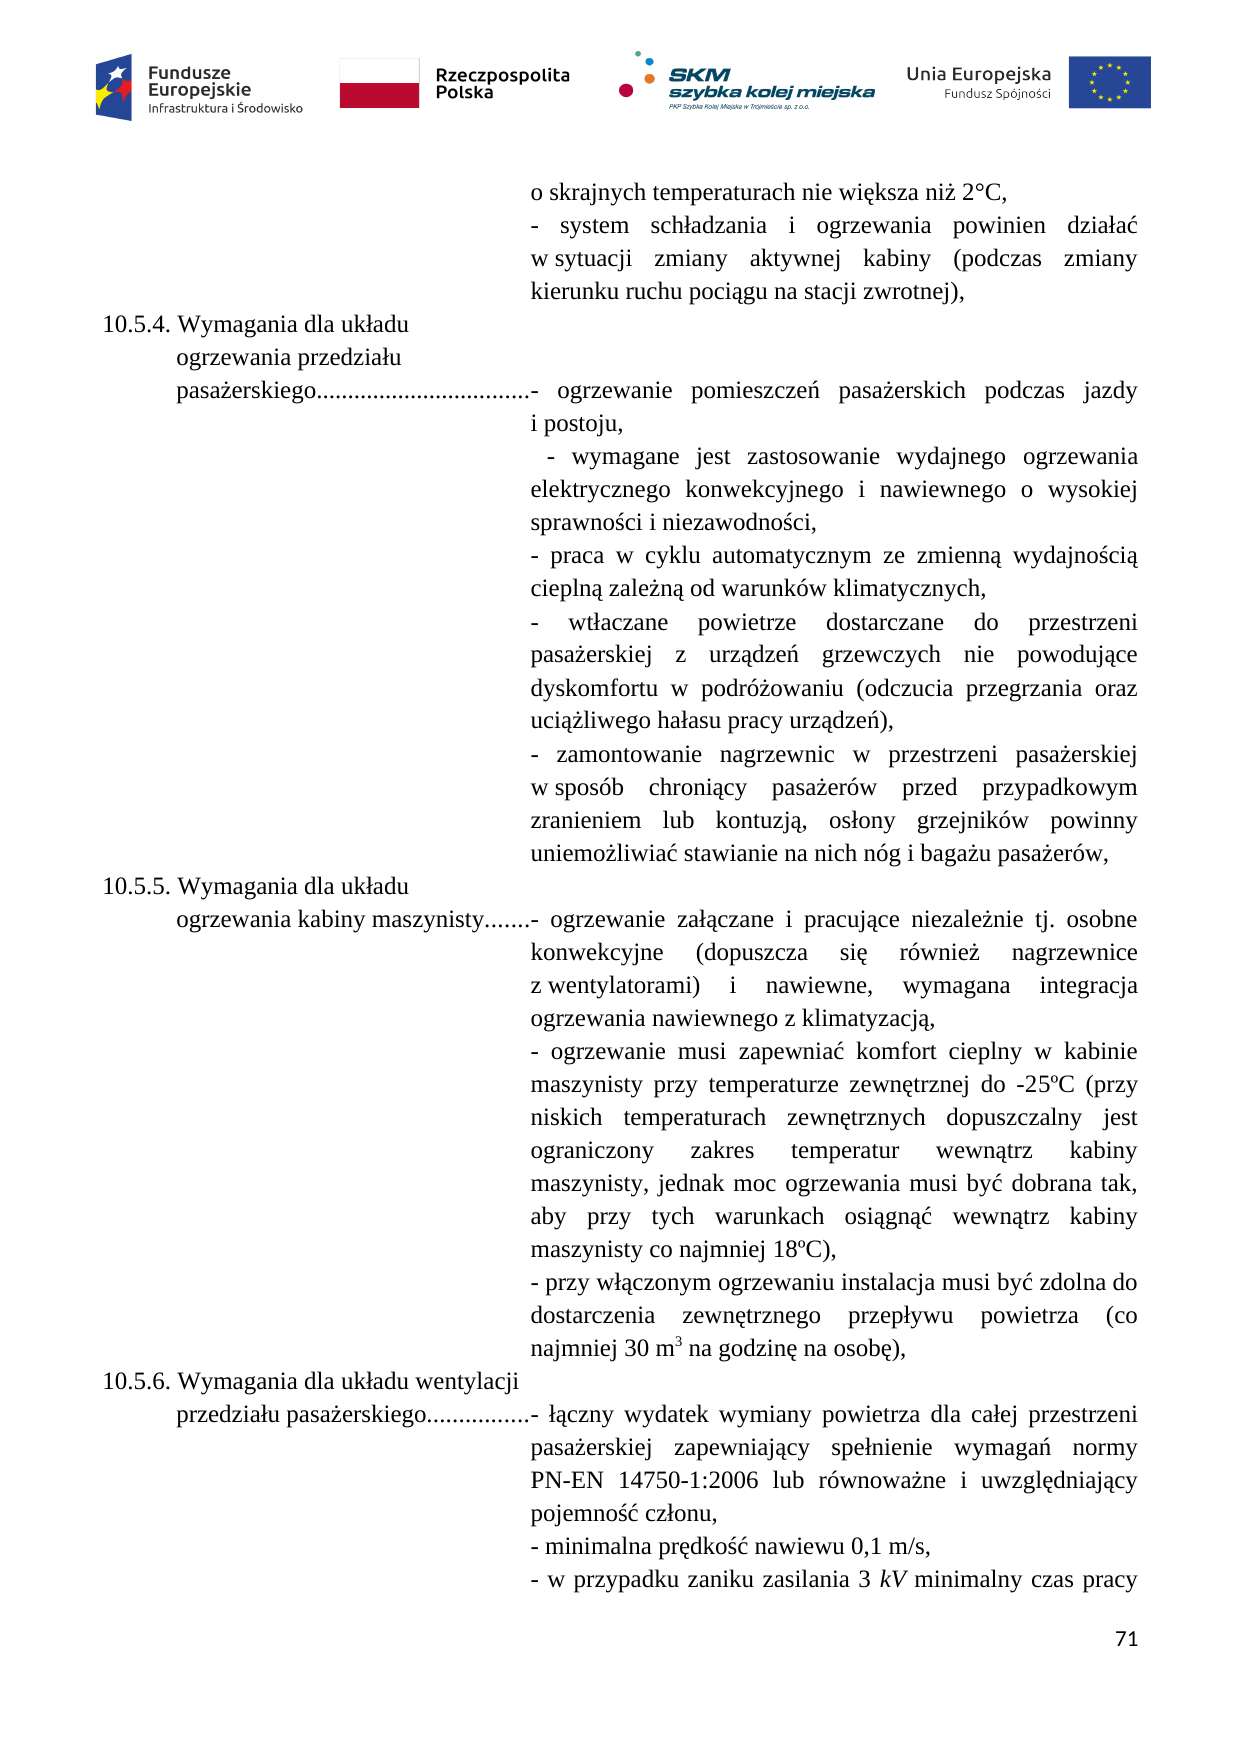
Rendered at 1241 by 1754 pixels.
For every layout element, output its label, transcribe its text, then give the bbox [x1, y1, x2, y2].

text - wymagane jest zastosowanie wydajnego ogrzewania elektrycznego konwekcyjnego i nawiewnego o wysokiej sprawności i niezawodności, [530, 441, 1138, 536]
picture [619, 51, 875, 110]
text ogrzewania kabiny maszynisty - ogrzewanie załączane i pracujące niezależnie tj. osobne konwekcyjne (dopuszcza się również nagrzewnice z wentylatorami) i nawiewne, wymagana integracja ogrzewania nawiewnego z klimatyzacją, - ogrzewanie musi zapewniać komfort cieplny w kabinie maszynisty przy temperaturze zewnętrznej do -25ºC (przy niskich temperaturach zewnętrznych dopuszczalny jest ograniczony zakres temperatur wewnątrz kabiny maszynisty, jednak moc ogrzewania musi być dobrana tak, aby przy tych warunkach osiągnąć wewnątrz kabiny maszynisty co najmniej 18ºC), - przy włączonym ogrzewaniu instalacja musi być zdolna do dostarczenia zewnętrznego przepływu powietrza (co najmniej 30 m3 na godzinę na osobę), [176, 904, 1138, 1362]
text 10.5.5. Wymagania dla układu [102, 871, 1138, 899]
text 10.5.4. Wymagania dla układu [102, 309, 1138, 338]
text - praca w cyklu automatycznym ze zmienną wydajnością cieplną zależną od warunków klimatycznych, - wtłaczane powietrze dostarczane do przestrzeni pasażerskiej z urządzeń grzewczych nie powodujące dyskomfortu w podróżowaniu (odczucia przegrzania oraz uciążliwego hałasu pracy urządzeń), - zamontowanie nagrzewnic w przestrzeni pasażerskiej w sposób chroniący pasażerów przed przypadkowym zranieniem lub kontuzją, osłony grzejników powinny uniemożliwiać stawianie na nich nóg i bagażu pasażerów, [530, 541, 1138, 866]
text pasażerskiego - ogrzewanie pomieszczeń pasażerskich podczas jazdy i postoju, [176, 375, 1138, 437]
text ogrzewania przedziału [176, 342, 1138, 371]
picture [322, 41, 587, 125]
picture [889, 24, 1169, 141]
picture [85, 51, 311, 133]
text 10.5.6. Wymagania dla układu wentylacji [102, 1366, 1138, 1395]
